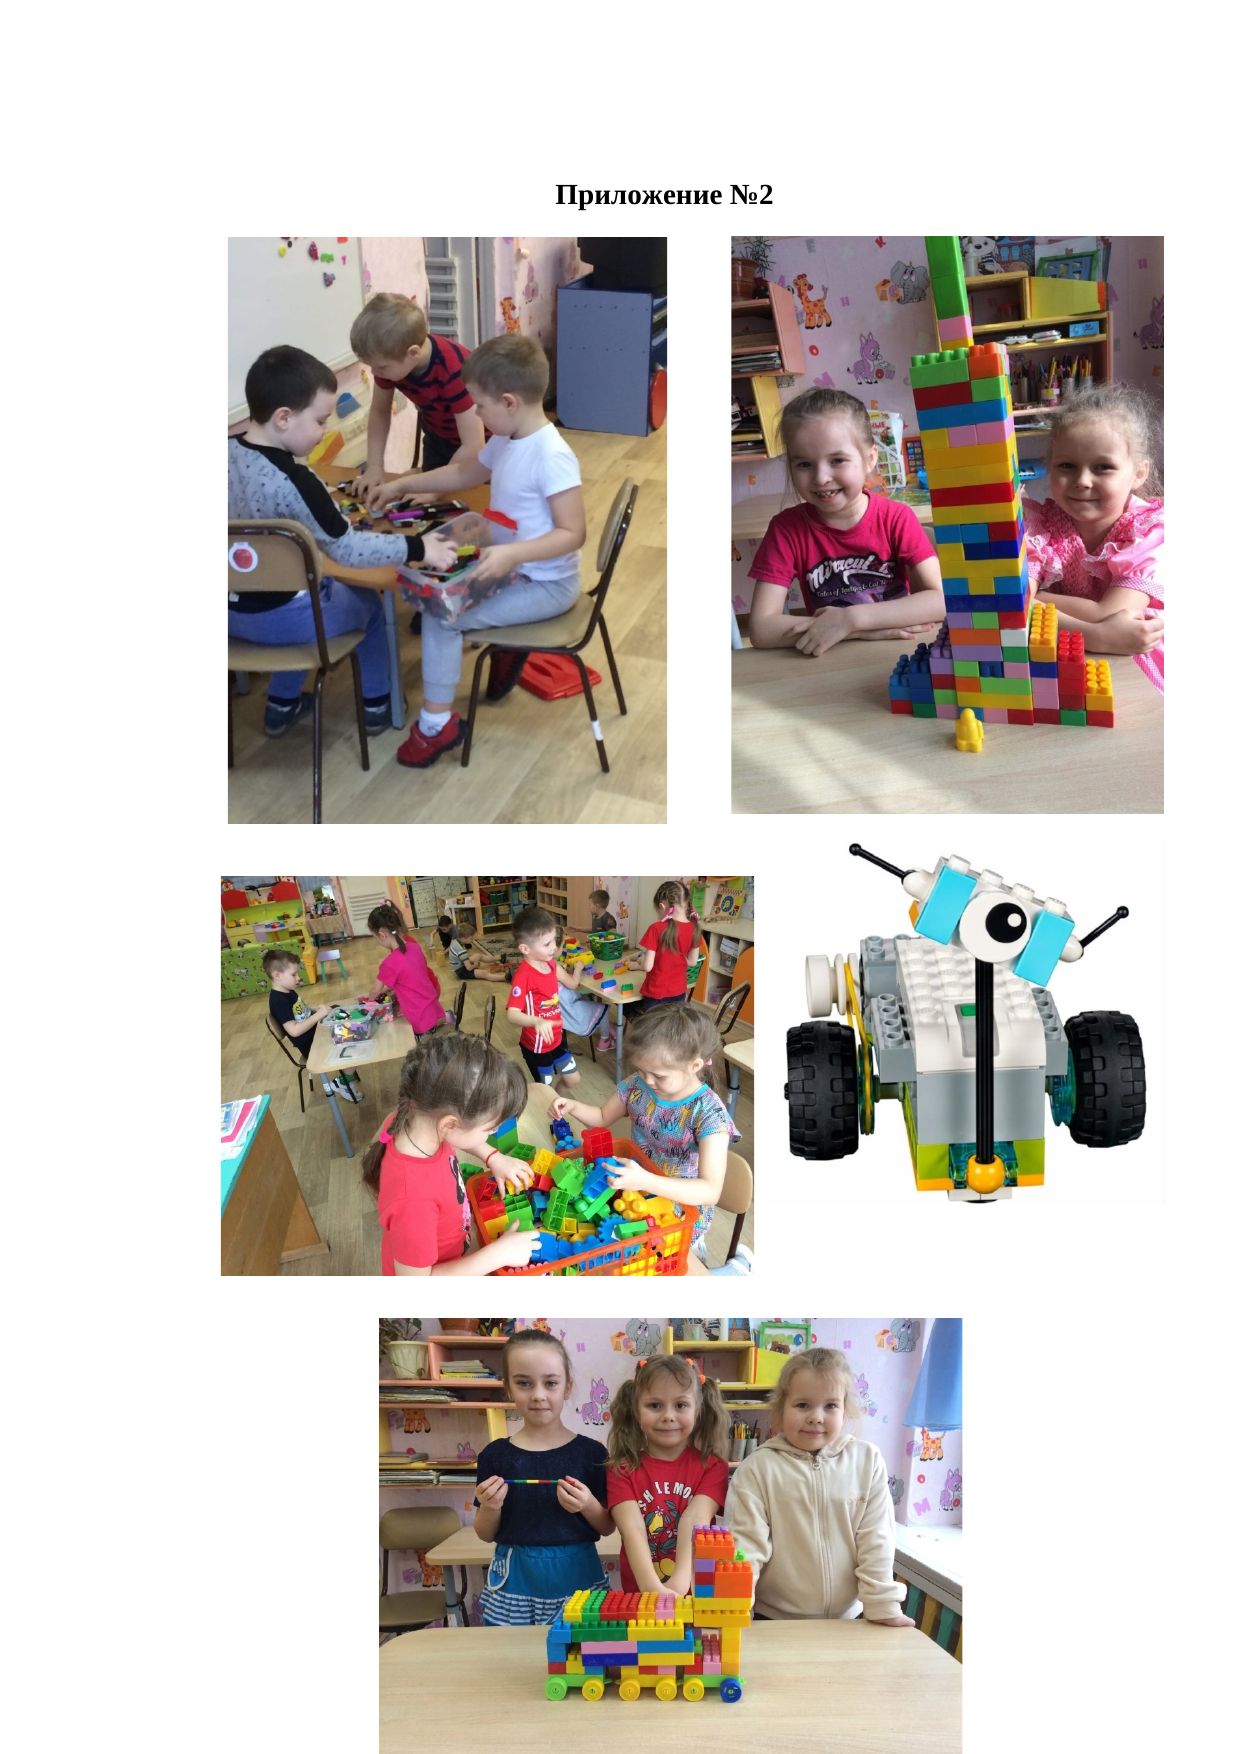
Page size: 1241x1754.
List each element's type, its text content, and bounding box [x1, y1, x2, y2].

picture [220, 876, 755, 1276]
picture [227, 237, 668, 824]
picture [768, 841, 1165, 1206]
text Приложение №2 [177, 177, 1152, 210]
picture [731, 236, 1164, 814]
picture [379, 1318, 963, 1754]
